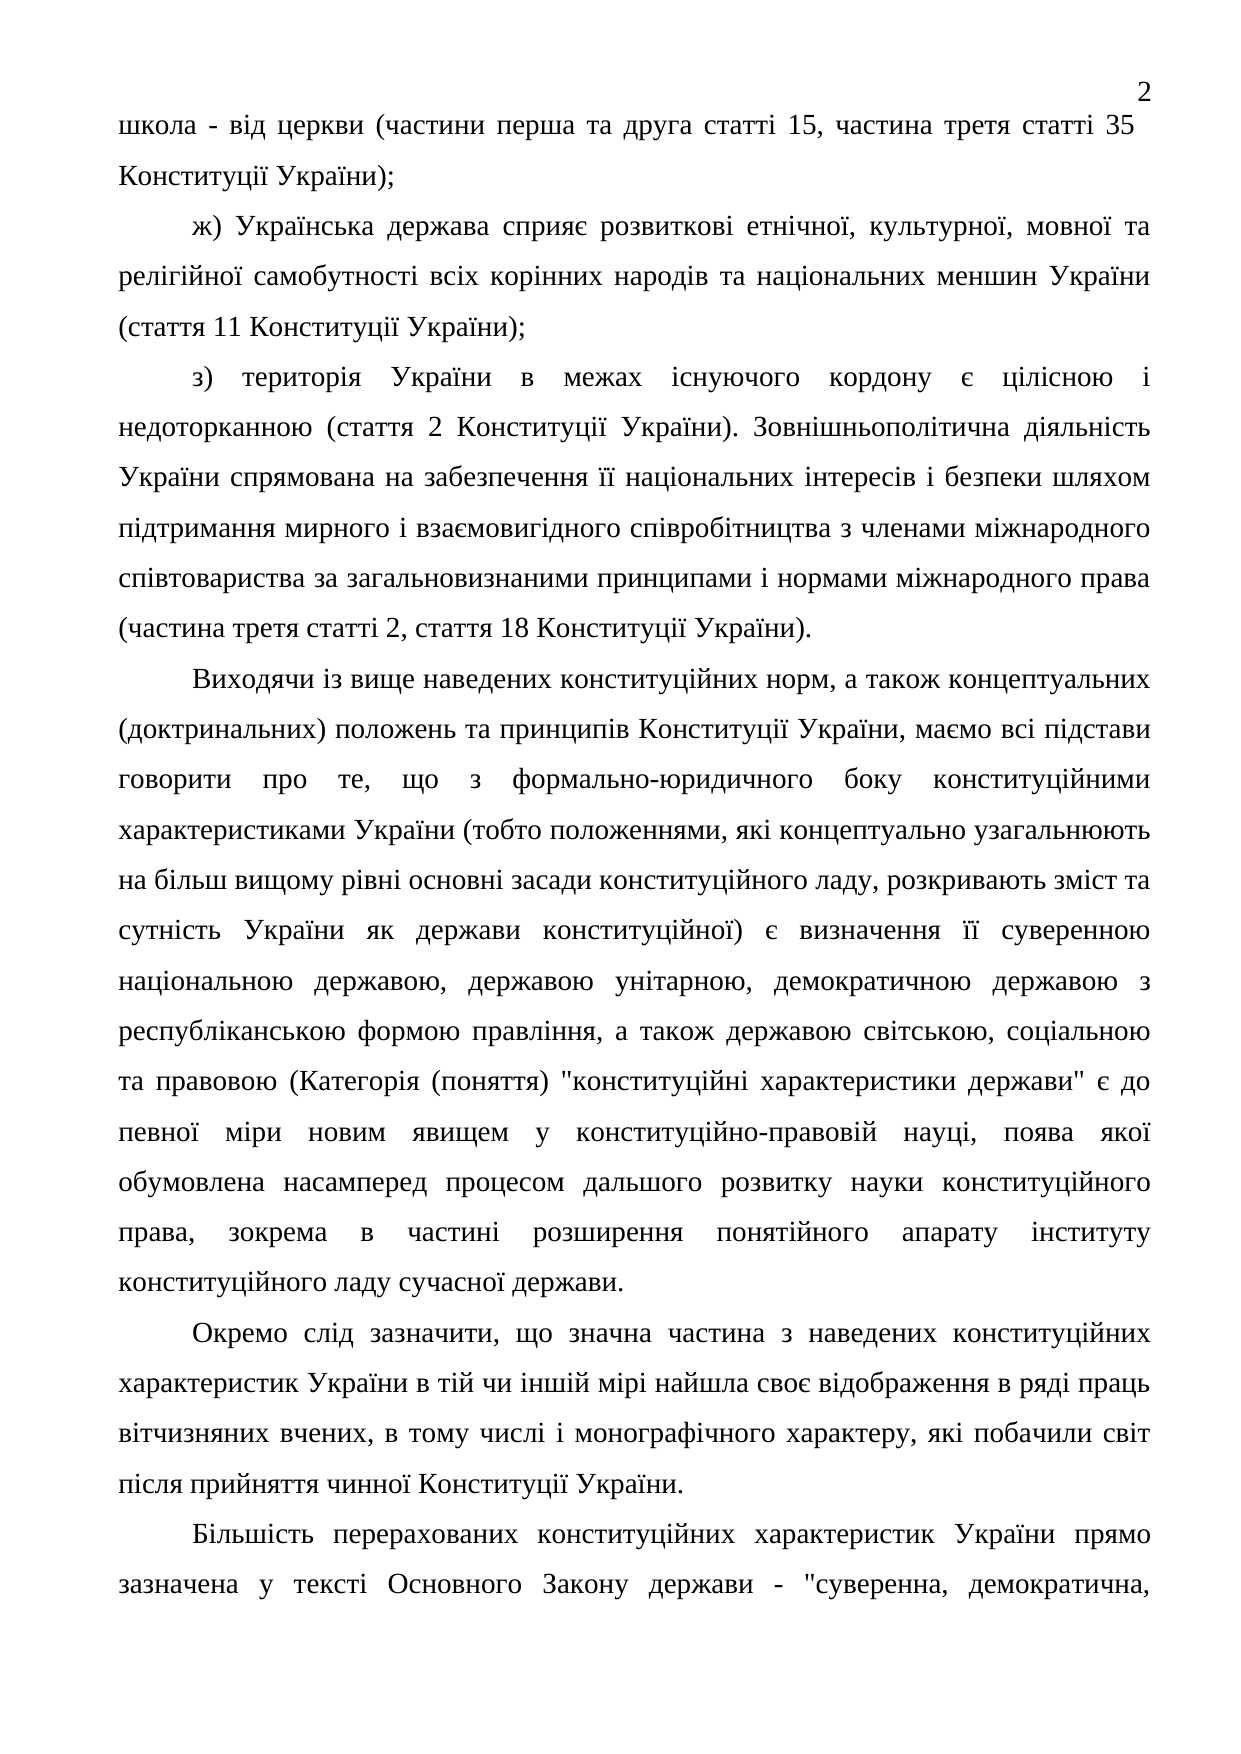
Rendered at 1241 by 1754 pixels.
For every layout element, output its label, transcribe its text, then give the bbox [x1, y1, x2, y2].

text з) територія України в межах існуючого кордону є цілісною і недоторканною (стаття 2 Конституції України). Зовнішньополітична діяльність України спрямована на забезпечення її національних інтересів і безпеки шляхом підтримання мирного і взаємовигідного співробітництва з членами міжнародного співтовариства за загальновизнаними принципами і нормами міжнародного права (частина третя статті 2, стаття 18 Конституції України). [118, 359, 1152, 644]
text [118, 1516, 1152, 1600]
text Окремо слід зазначити, що значна частина з наведених конституційних характеристик України в тій чи іншій мірі найшла своє відображення в ряді праць вітчизняних вчених, в тому числі і монографічного характеру, які побачили світ після прийняття чинної Конституції України. [118, 1315, 1152, 1499]
text Виходячи із вище наведених конституційних норм, а також концептуальних (доктринальних) положень та принципів Конституції України, маємо всі підстави говорити про те, що з формально-юридичного боку конституційними характеристиками України (тобто положеннями, які концептуально узагальнюють на більш вищому рівні основні засади конституційного ладу, розкривають зміст та сутність України як держави конституційної) є визначення її суверенною національною державою, державою унітарною, демократичною державою з республіканською формою правління, а також державою світською, соціальною та правовою (Категорія (поняття) "конституційні характеристики держави" є до певної міри новим явищем у конституційно-правовій науці, поява якої обумовлена насамперед процесом дальшого розвитку науки конституційного права, зокрема в частині розширення понятійного апарату інституту конституційного ладу сучасної держави. [118, 661, 1152, 1298]
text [118, 107, 1152, 191]
text ж) Українська держава сприяє розвиткові етнічної, культурної, мовної та релігійної самобутності всіх корінних народів та національних меншин України (стаття 11 Конституції України); [118, 208, 1152, 342]
